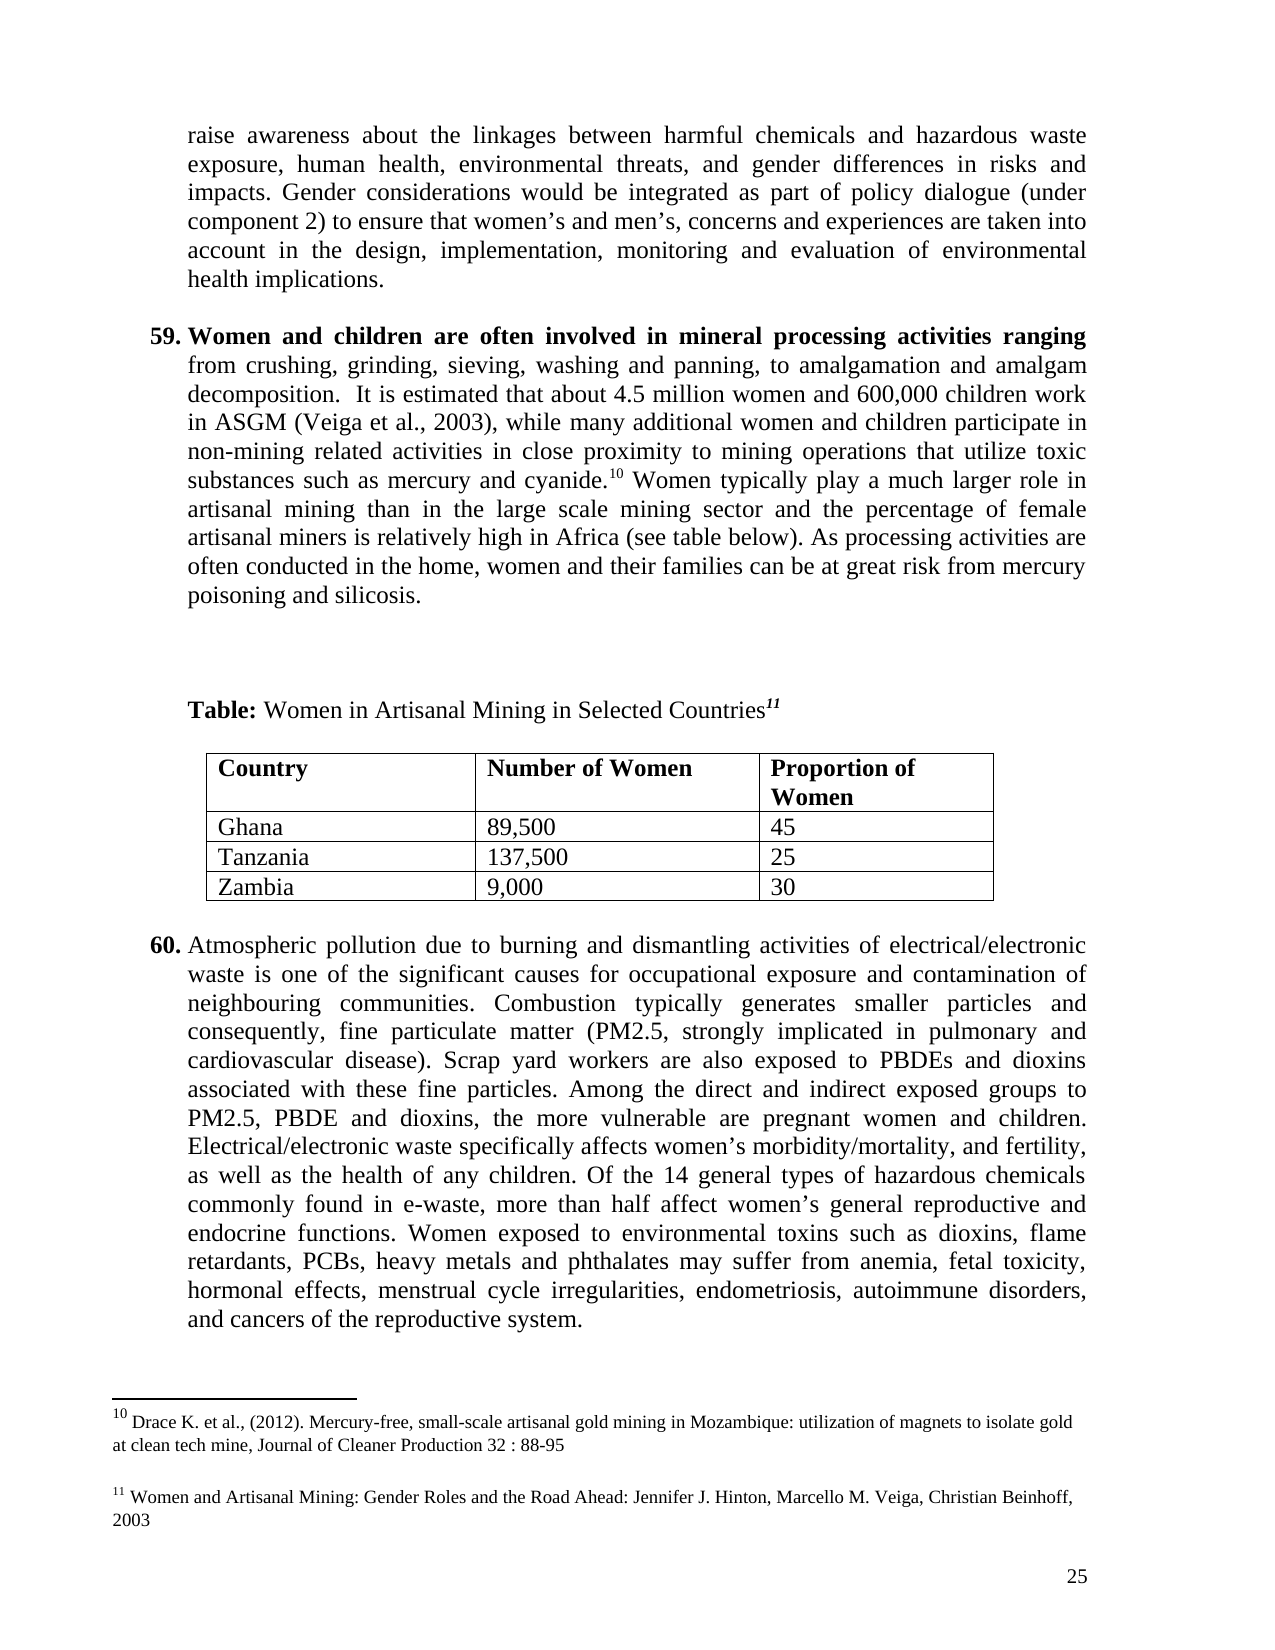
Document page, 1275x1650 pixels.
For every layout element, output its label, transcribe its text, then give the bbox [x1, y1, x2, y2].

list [150, 120, 1087, 292]
table_cell 137,500 [476, 842, 759, 871]
table_header Proportion of Women [760, 754, 993, 811]
table_cell 89,500 [476, 812, 759, 841]
table_cell Zambia [207, 872, 475, 900]
table_cell 45 [760, 812, 993, 841]
table_cell 30 [760, 872, 993, 900]
table_header Number of Women [476, 754, 759, 811]
list Atmospheric pollution due to burning and dismantling activities of electrical/electronic waste is one of the significant causes for occupational exposure and contamination of neighbouring communities. Combustion typically generates smaller particles and consequently, fine particulate matter (PM2.5, strongly implicated in pulmonary and cardiovascular disease). Scrap yard workers are also exposed to PBDEs and dioxins associated with these fine particles. Among the direct and indirect exposed groups to PM2.5, PBDE and dioxins, the more vulnerable are pregnant women and children. Electrical/electronic waste specifically affects women’s morbidity/mortality, and fertility, as well as the health of any children. Of the 14 general types of hazardous chemicals commonly found in e-waste, more than half affect women’s general reproductive and endocrine functions. Women exposed to environmental toxins such as dioxins, flame retardants, PCBs, heavy metals and phthalates may suffer from anemia, fetal toxicity, hormonal effects, menstrual cycle irregularities, endometriosis, autoimmune disorders, and cancers of the reproductive system. [150, 930, 1087, 1333]
list Women and children are often involved in mineral processing activities ranging from crushing, grinding, sieving, washing and panning, to amalgamation and amalgam decomposition. It is estimated that about 4.5 million women and 600,000 children work in ASGM (Veiga et al., 2003), while many additional women and children participate in non-mining related activities in close proximity to mining operations that utilize toxic substances such as mercury and cyanide. Women typically play a much larger role in artisanal mining than in the large scale mining sector and the percentage of female artisanal miners is relatively high in Africa (see table below). As processing activities are often conducted in the home, women and their families can be at great risk from mercury poisoning and silicosis. [150, 321, 1087, 609]
table_cell 25 [760, 842, 993, 871]
text Table: Women in Artisanal Mining in Selected Countries [112, 695, 1087, 724]
table_header Country [207, 754, 475, 811]
table_cell Tanzania [207, 842, 475, 871]
table_cell Ghana [207, 812, 475, 841]
table_cell 9,000 [476, 872, 759, 900]
